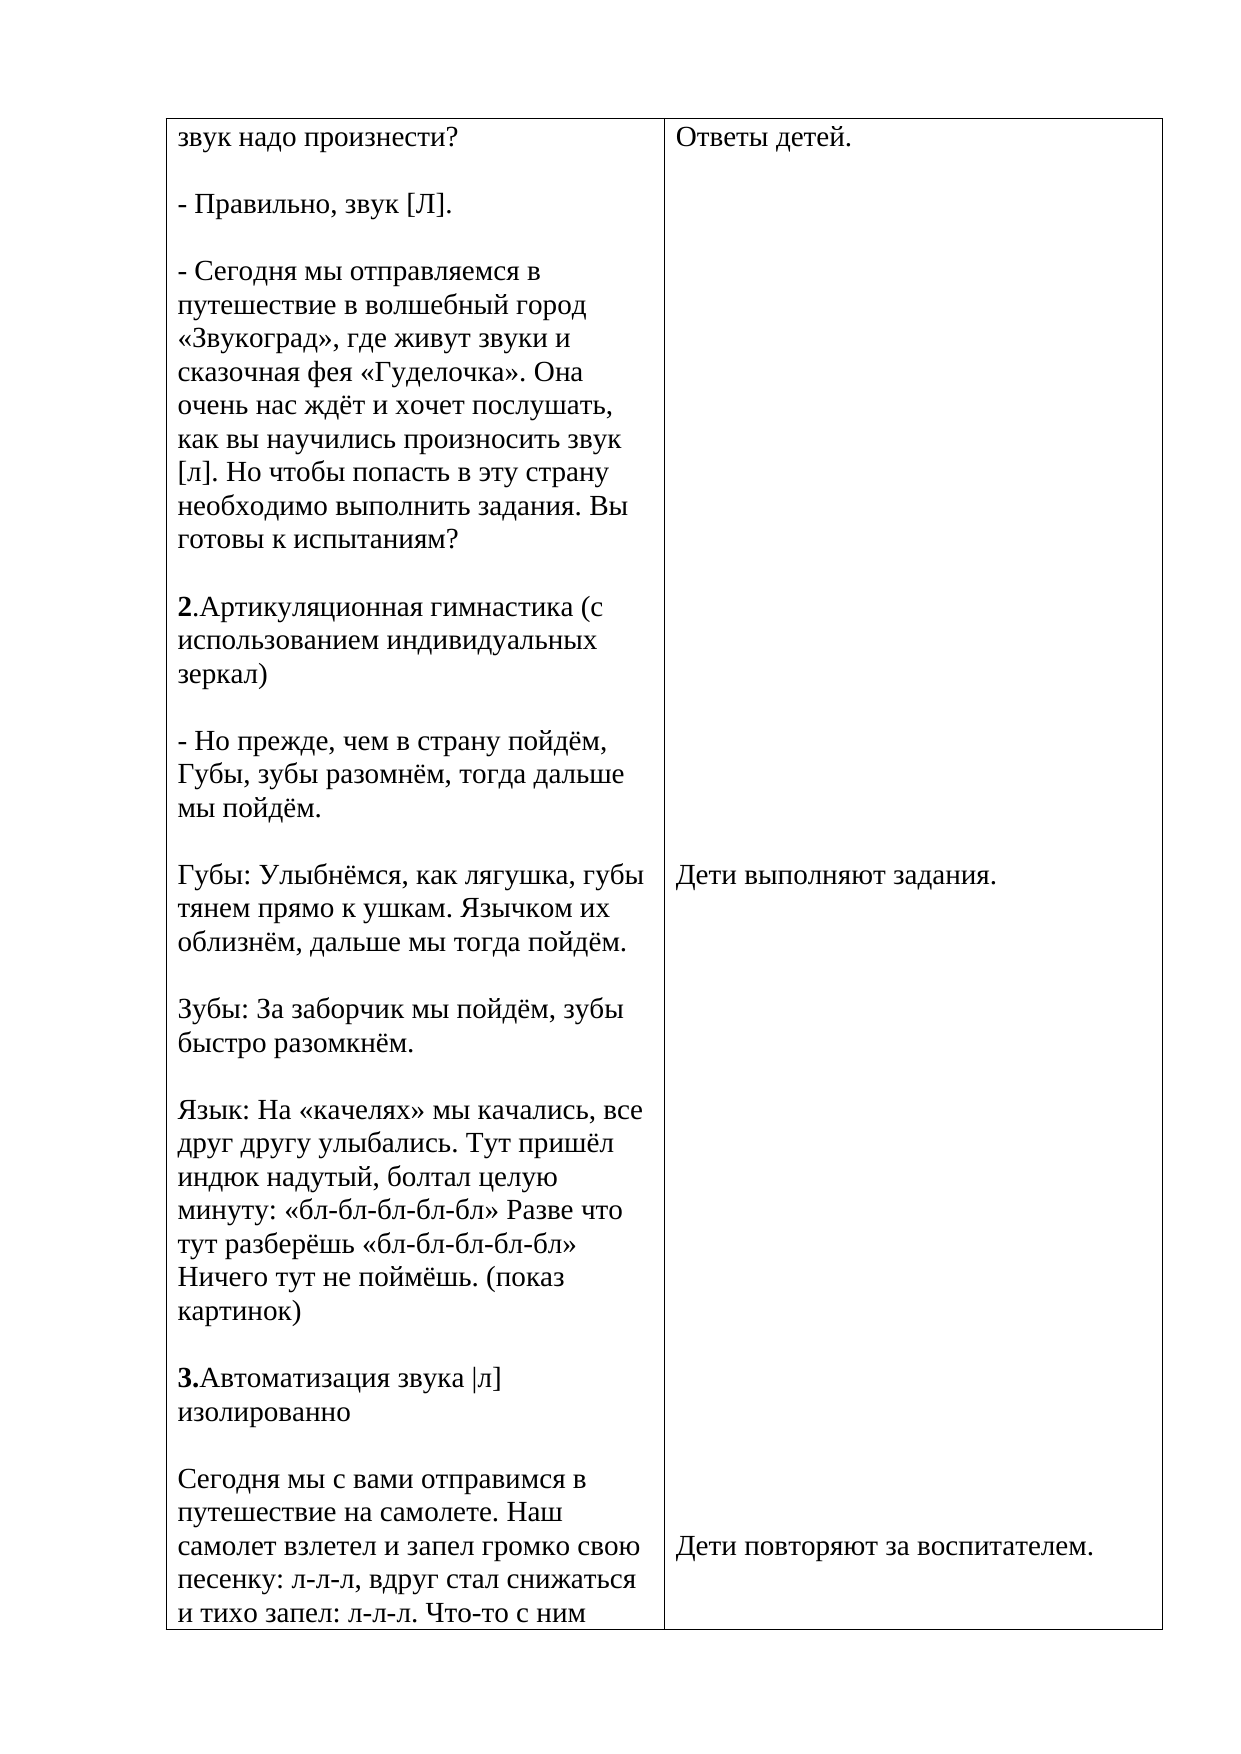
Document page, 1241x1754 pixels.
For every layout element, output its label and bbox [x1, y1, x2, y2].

table_cell [167, 119, 664, 1628]
table_cell [665, 119, 1162, 1628]
